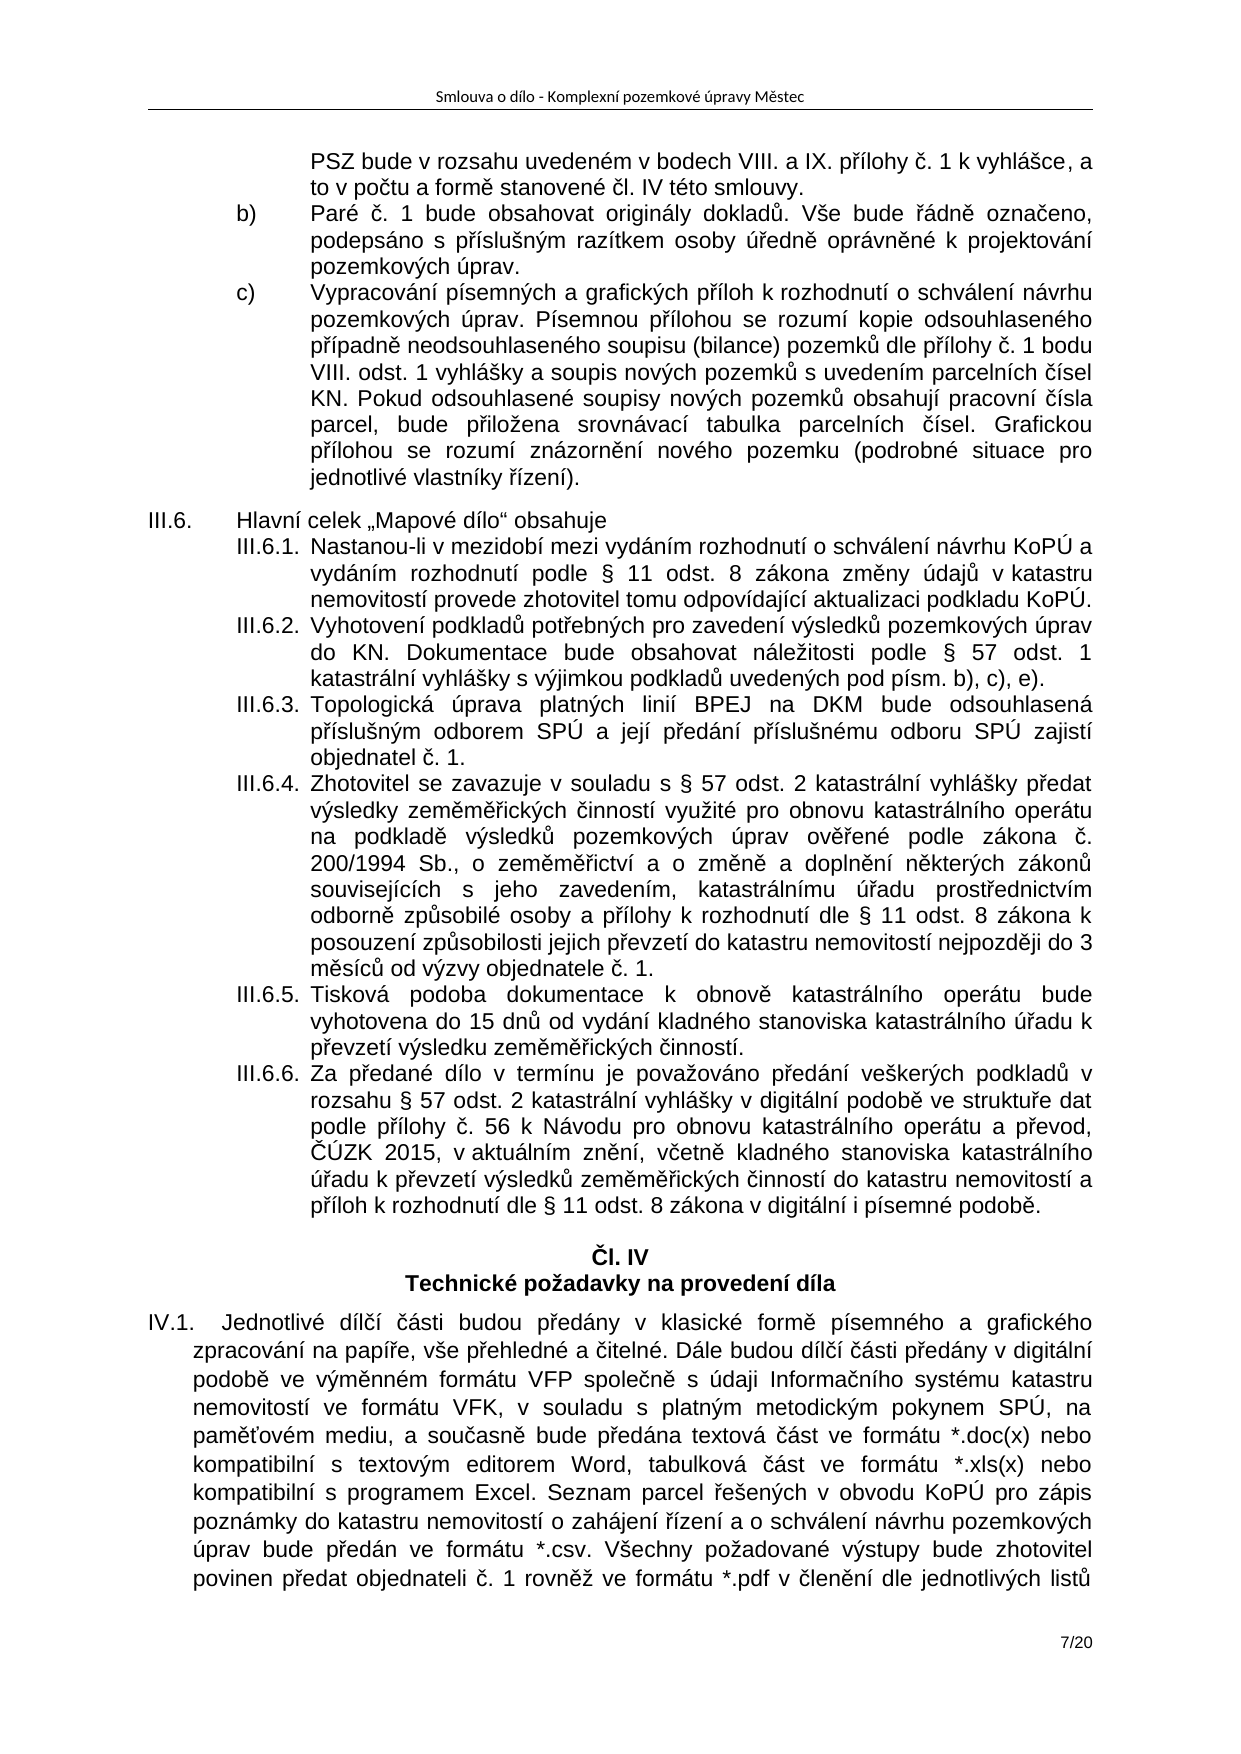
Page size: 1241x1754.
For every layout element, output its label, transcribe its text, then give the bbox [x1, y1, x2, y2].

text Vypracování písemných a grafických příloh k rozhodnutí o schválení návrhu pozemkových úprav. Písemnou přílohou se rozumí kopie odsouhlaseného případně neodsouhlaseného soupisu (bilance) pozemků dle přílohy č. 1 bodu VIII. odst. 1 vyhlášky a soupis nových pozemků s uvedením parcelních čísel KN. Pokud odsouhlasené soupisy nových pozemků obsahují pracovní čísla parcel, bude přiložena srovnávací tabulka parcelních čísel. Grafickou přílohou se rozumí znázornění nového pozemku (podrobné situace pro jednotlivé vlastníky řízení). [236, 279, 1093, 490]
text Nastanou-li v mezidobí mezi vydáním rozhodnutí o schválení návrhu KoPÚ a vydáním rozhodnutí podle § 11 odst. 8 zákona změny údajů v katastru nemovitostí provede zhotovitel tomu odpovídající aktualizaci podkladu KoPÚ. [236, 533, 1093, 612]
text Vyhotovení podkladů potřebných pro zavedení výsledků pozemkových úprav do KN. Dokumentace bude obsahovat náležitosti podle § 57 odst. 1 katastrální vyhlášky s výjimkou podkladů uvedených pod písm. b), c), e). [236, 612, 1093, 691]
list Hlavní celek „Mapové dílo“ obsahuje [148, 507, 1093, 533]
text Za předané dílo v termínu je považováno předání veškerých podkladů v rozsahu § 57 odst. 2 katastrální vyhlášky v digitální podobě ve struktuře dat podle přílohy č. 56 k Návodu pro obnovu katastrálního operátu a převod, ČÚZK 2015, v aktuálním znění, včetně kladného stanoviska katastrálního úřadu k převzetí výsledků zeměměřických činností do katastru nemovitostí a příloh k rozhodnutí dle § 11 odst. 8 zákona v digitální i písemné podobě. [236, 1060, 1093, 1218]
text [236, 148, 1093, 200]
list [148, 1309, 1093, 1591]
text Zhotovitel se zavazuje v souladu s § 57 odst. 2 katastrální vyhlášky předat výsledky zeměměřických činností využité pro obnovu katastrálního operátu na podkladě výsledků pozemkových úprav ověřené podle zákona č. 200/1994 Sb., o zeměměřictví a o změně a doplnění některých zákonů souvisejících s jeho zavedením, katastrálnímu úřadu prostřednictvím odborně způsobilé osoby a přílohy k rozhodnutí dle § 11 odst. 8 zákona k posouzení způsobilosti jejich převzetí do katastru nemovitostí nejpozději do 3 měsíců od výzvy objednatele č. 1. [236, 770, 1093, 981]
text Paré č. 1 bude obsahovat originály dokladů. Vše bude řádně označeno, podepsáno s příslušným razítkem osoby úředně oprávněné k projektování pozemkových úprav. [236, 200, 1093, 279]
subtitle Čl. IV Technické požadavky na provedení díla [148, 1243, 1093, 1296]
text Tisková podoba dokumentace k obnově katastrálního operátu bude vyhotovena do 15 dnů od vydání kladného stanoviska katastrálního úřadu k převzetí výsledku zeměměřických činností. [236, 981, 1093, 1060]
text Topologická úprava platných linií BPEJ na DKM bude odsouhlasená příslušným odborem SPÚ a její předání příslušnému odboru SPÚ zajistí objednatel č. 1. [236, 691, 1093, 770]
